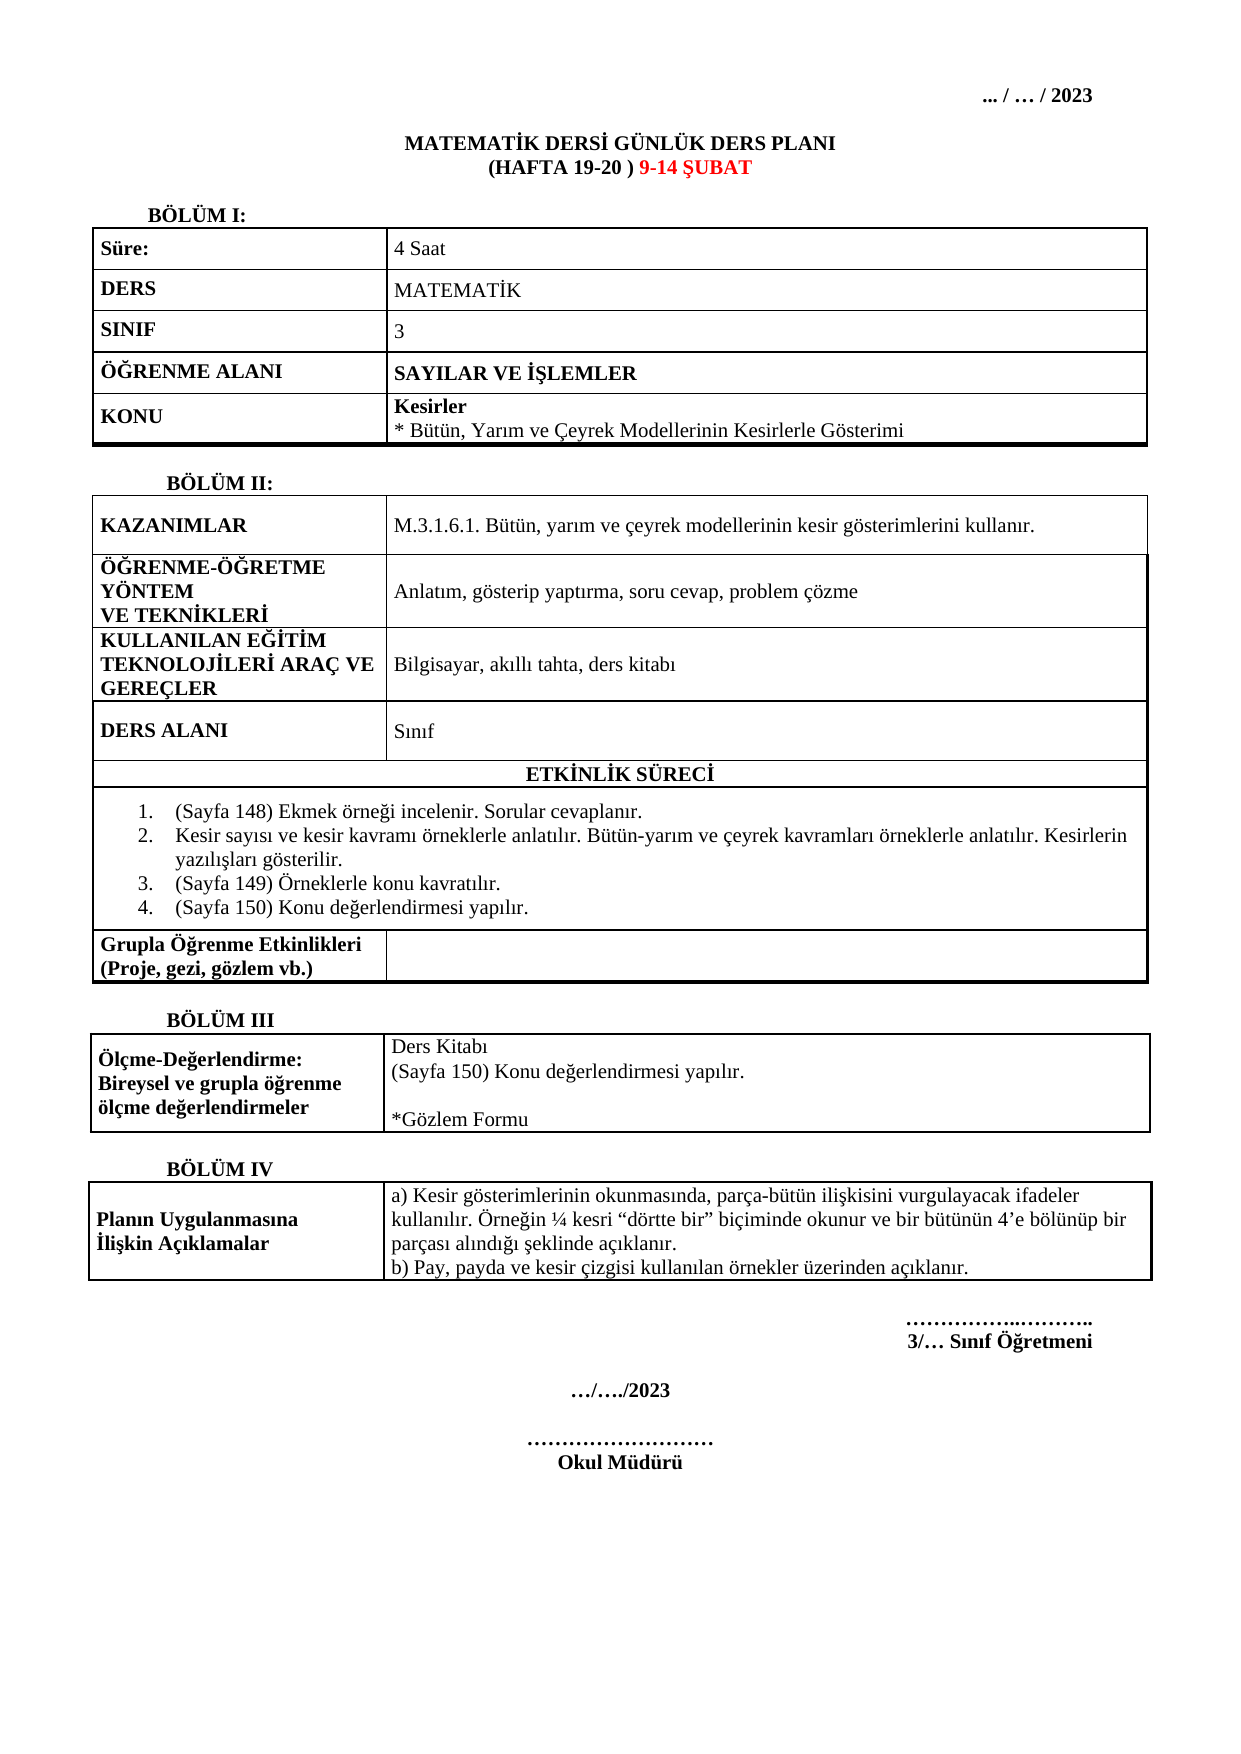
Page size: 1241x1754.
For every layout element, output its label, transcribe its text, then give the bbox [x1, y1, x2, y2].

table_cell Anlatım, gösterip yaptırma, soru cevap, problem çözme [387, 555, 1146, 627]
subtitle BÖLÜM III [148, 1008, 1092, 1032]
table_cell Grupla Öğrenme Etkinlikleri (Proje, gezi, gözlem vb.) [94, 931, 386, 979]
table_cell DERS [94, 270, 386, 310]
table_cell ETKİNLİK SÜRECİ [94, 761, 1146, 786]
table_cell Bilgisayar, akıllı tahta, ders kitabı [387, 628, 1146, 700]
table_cell KONU [94, 394, 386, 442]
table_cell MATEMATİK [388, 270, 1146, 310]
table_header Ders Kitabı (Sayfa 150) Konu değerlendirmesi yapılır. *Gözlem Formu [385, 1035, 1149, 1131]
table_header 4 Saat [388, 229, 1146, 268]
table_cell SAYILAR VE İŞLEMLER [388, 353, 1146, 392]
table_header Ölçme-Değerlendirme: Bireysel ve grupla öğrenme ölçme değerlendirmeler [92, 1035, 383, 1131]
text BÖLÜM II: [148, 471, 1092, 495]
table_cell Sınıf [387, 702, 1146, 759]
table_cell DERS ALANI [94, 702, 386, 759]
table_header KAZANIMLAR [93, 496, 386, 553]
table_header Planın Uygulanmasına İlişkin Açıklamalar [90, 1183, 383, 1279]
table_header a) Kesir gösterimlerinin okunmasında, parça-bütün ilişkisini vurgulayacak ifadeler kullanılır. Örneğin ¼ kesri “dörtte bir” biçiminde okunur ve bir bütünün 4’e bölünüp bir parçası alındığı şeklinde açıklanır. b) Pay, payda ve kesir çizgisi kullanılan örnekler üzerinden açıklanır. [385, 1183, 1150, 1279]
text ... / … / 2023 [148, 83, 1092, 107]
text 3/… Sınıf Öğretmeni [148, 1329, 1092, 1353]
text MATEMATİK DERSİ GÜNLÜK DERS PLANI [148, 131, 1092, 155]
table_cell Kesirler * Bütün, Yarım ve Çeyrek Modellerinin Kesirlerle Gösterimi [388, 394, 1146, 442]
table_cell KULLANILAN EĞİTİM TEKNOLOJİLERİ ARAÇ VE GEREÇLER [93, 628, 386, 700]
table_header Süre: [94, 229, 386, 268]
subtitle BÖLÜM IV [148, 1157, 1092, 1181]
text Okul Müdürü [148, 1450, 1092, 1474]
table_header M.3.1.6.1. Bütün, yarım ve çeyrek modellerinin kesir gösterimlerini kullanır. [387, 496, 1147, 553]
table_cell SINIF [94, 311, 386, 351]
table_cell ÖĞRENME-ÖĞRETME YÖNTEM VE TEKNİKLERİ [93, 555, 386, 627]
text BÖLÜM I: [148, 203, 1092, 227]
table_cell (Sayfa 148) Ekmek örneği incelenir. Sorular cevaplanır. Kesir sayısı ve kesir kavramı örneklerle anlatılır. Bütün-yarım ve çeyrek kavramları örneklerle anlatılır. Kesirlerin yazılışları gösterilir. (Sayfa 149) Örneklerle konu kavratılır. (Sayfa 150) Konu değerlendirmesi yapılır. [94, 788, 1146, 929]
table_cell [387, 931, 1146, 979]
table_cell 3 [388, 311, 1146, 351]
text ……………………… [148, 1426, 1092, 1450]
text (HAFTA 19-20 ) 9-14 ŞUBAT [148, 155, 1092, 179]
text …/…./2023 [148, 1378, 1092, 1402]
text ……………..……….. [148, 1305, 1092, 1329]
table_cell ÖĞRENME ALANI [94, 353, 386, 392]
